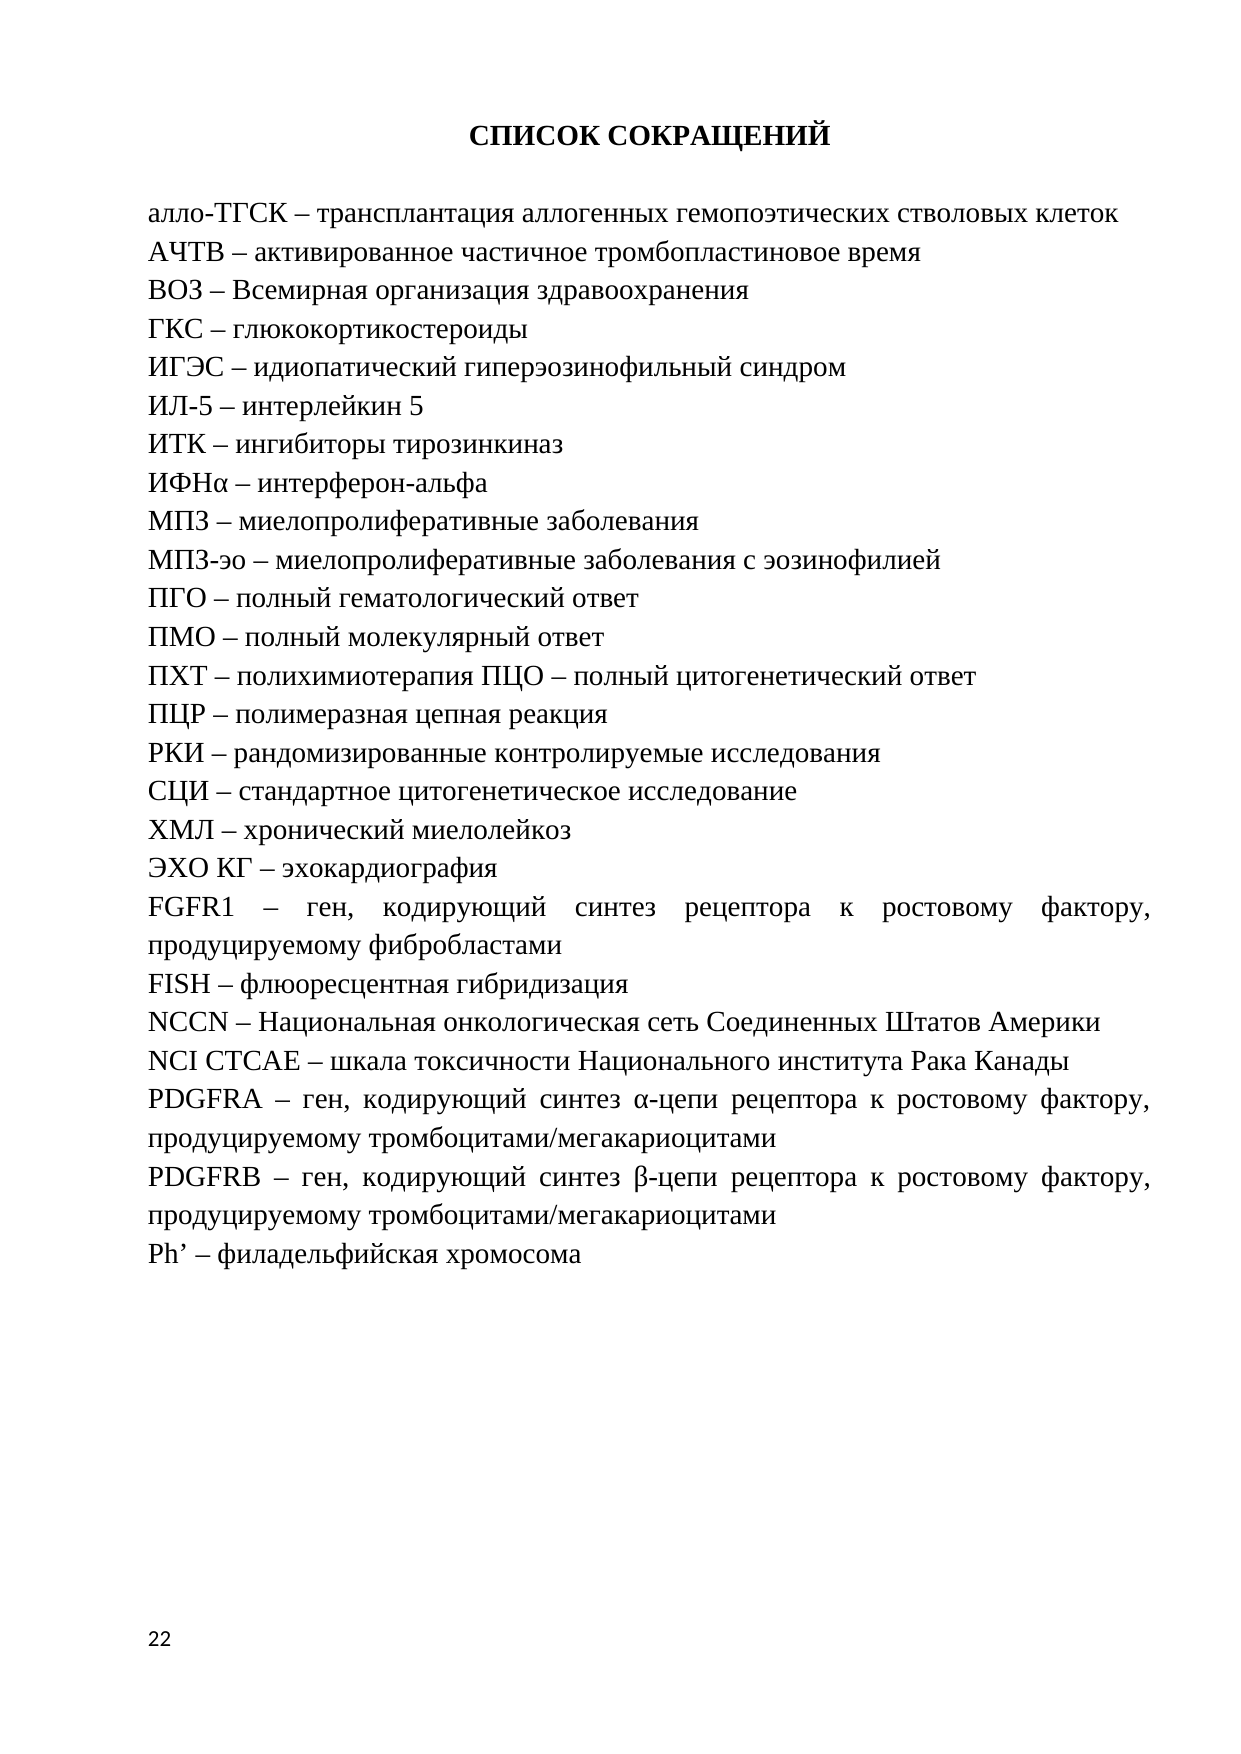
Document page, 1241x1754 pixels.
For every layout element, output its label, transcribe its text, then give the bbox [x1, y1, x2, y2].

text ПМО – полный молекулярный ответ [148, 619, 1152, 653]
text МПЗ-эо – миелопролиферативные заболевания с эозинофилией [148, 542, 1152, 576]
text ПЦР – полимеразная цепная реакция [148, 696, 1152, 730]
text Ph’ – филадельфийская хромосома [148, 1236, 1152, 1269]
text FGFR1 – ген, кодирующий синтез рецептора к ростовому фактору, продуцируемому фибробластами [148, 889, 1152, 961]
text МПЗ – миелопролиферативные заболевания [148, 503, 1152, 537]
text РКИ – рандомизированные контролируемые исследования [148, 735, 1152, 768]
text ПГО – полный гематологический ответ [148, 581, 1152, 614]
text ЭХО КГ – эхокардиография [148, 850, 1152, 884]
text алло-ТГСК – трансплантация аллогенных гемопоэтических стволовых клеток [148, 195, 1152, 229]
text FISH – флюоресцентная гибридизация [148, 966, 1152, 999]
text ИЛ-5 – интерлейкин 5 [148, 388, 1152, 421]
text ГКС – глюкокортикостероиды [148, 311, 1152, 344]
text АЧТВ – активированное частичное тромбопластиновое время [148, 234, 1152, 267]
text NCI CTCAE – шкала токсичности Национального института Рака Канады [148, 1043, 1152, 1077]
text ИФНα – интерферон-альфа [148, 465, 1152, 498]
text СЦИ – стандартное цитогенетическое исследование [148, 773, 1152, 807]
text ИТК – ингибиторы тирозинкиназ [148, 426, 1152, 460]
text ВОЗ – Всемирная организация здравоохранения [148, 272, 1152, 306]
text PDGFRA – ген, кодирующий синтез α-цепи рецептора к ростовому фактору, продуцируемому тромбоцитами/мегакариоцитами [148, 1082, 1152, 1154]
text PDGFRВ – ген, кодирующий синтез β-цепи рецептора к ростовому фактору, продуцируемому тромбоцитами/мегакариоцитами [148, 1159, 1152, 1231]
text ПХТ – полихимиотерапия ПЦО – полный цитогенетический ответ [148, 658, 1152, 691]
text ХМЛ – хронический миелолейкоз [148, 812, 1152, 845]
text NCCN – Национальная онкологическая сеть Соединенных Штатов Америки [148, 1004, 1152, 1038]
text ИГЭС – идиопатический гиперэозинофильный синдром [148, 349, 1152, 383]
text СПИСОК СОКРАЩЕНИЙ [148, 118, 1152, 152]
